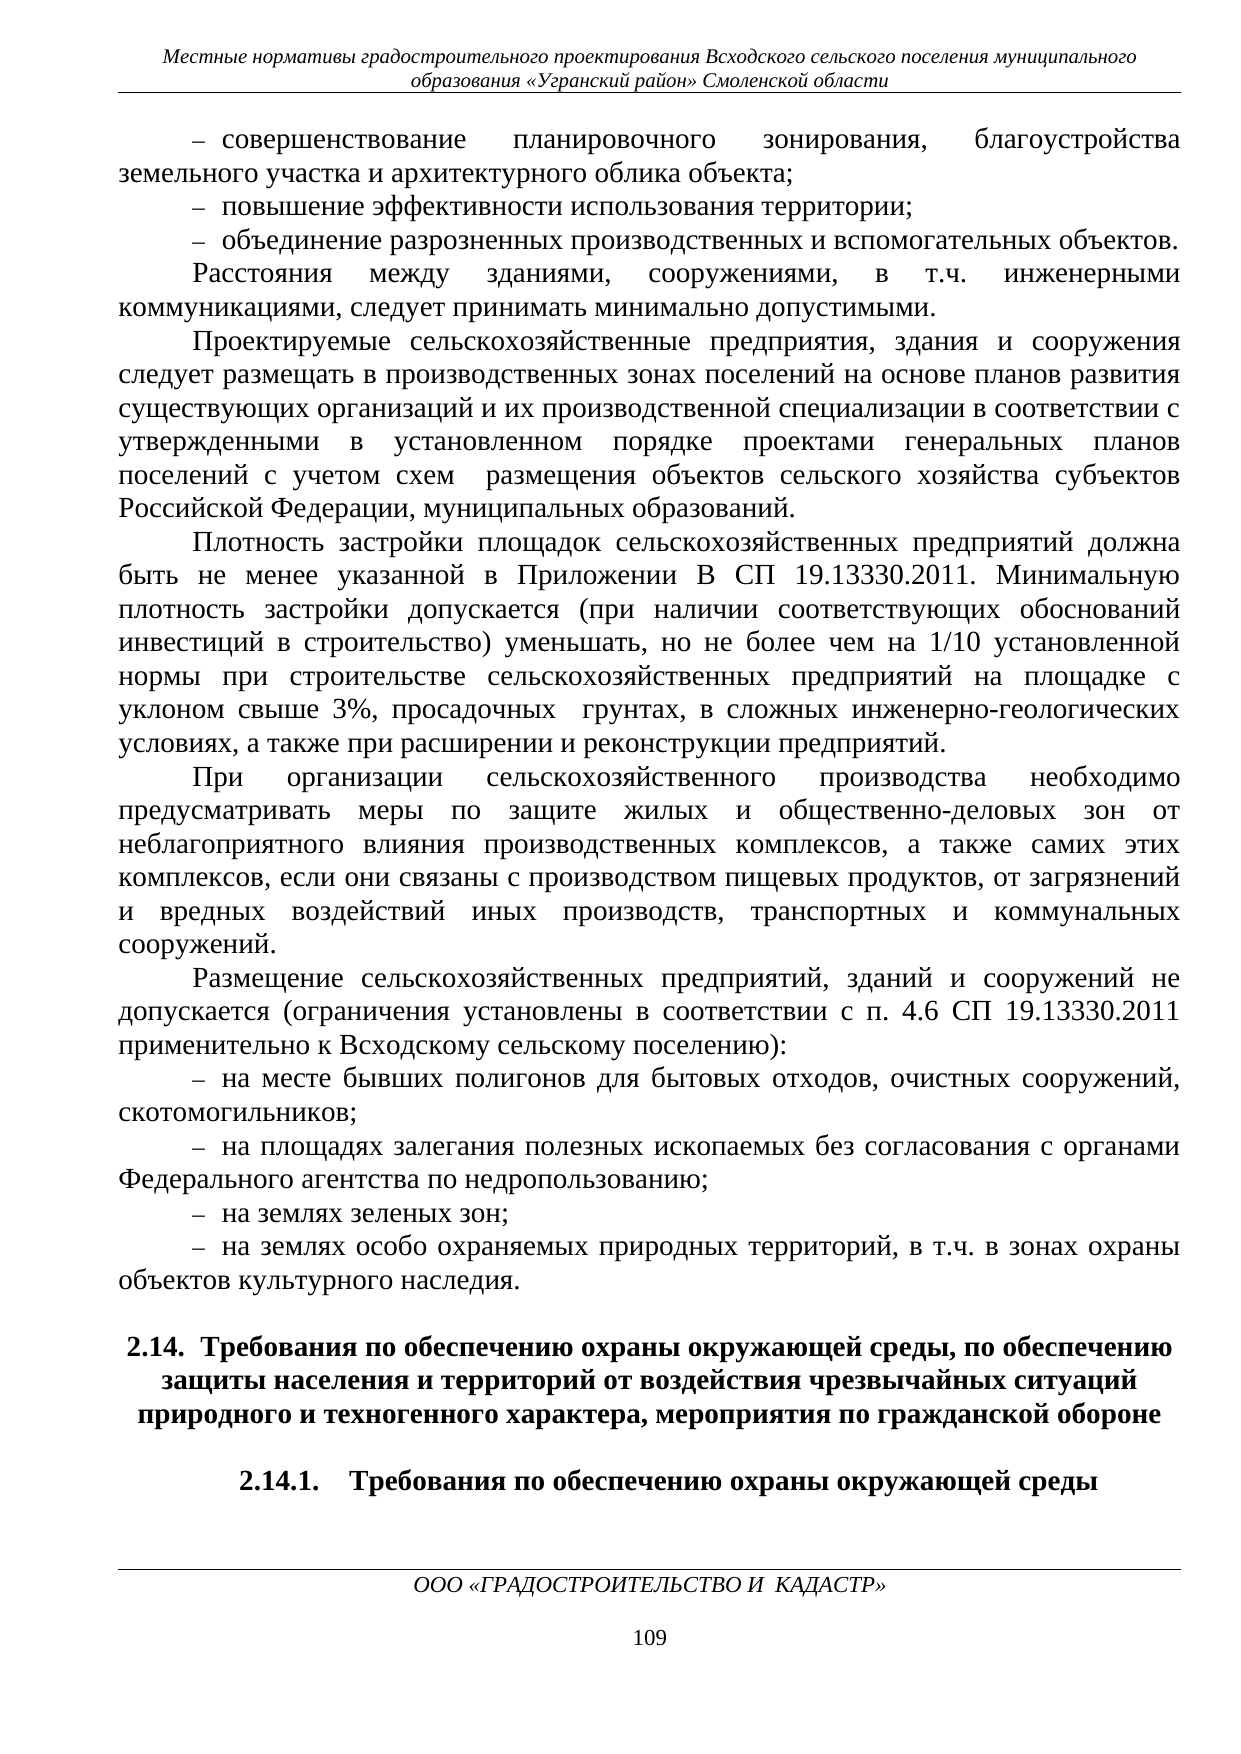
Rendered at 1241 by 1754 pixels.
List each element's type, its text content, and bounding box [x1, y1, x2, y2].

text Плотность застройки площадок сельскохозяйственных предприятий должна быть не менее указанной в Приложении В СП 19.13330.2011. Минимальную плотность застройки допускается (при наличии соответствующих обоснований инвестиций в строительство) уменьшать, но не более чем на 1/10 установленной нормы при строительстве сельскохозяйственных предприятий на площадке с уклоном свыше 3%, просадочных грунтах, в сложных инженерно-геологических условиях, а также при расширении и реконструкции предприятий. [118, 524, 1181, 759]
list на площадях залегания полезных ископаемых без согласования с органами Федерального агентства по недропользованию; [118, 1128, 1181, 1195]
list на землях особо охраняемых природных территорий, в т.ч. в зонах охраны объектов культурного наследия. [118, 1228, 1181, 1295]
list объединение разрозненных производственных и вспомогательных объектов. [118, 222, 1181, 256]
text При организации сельскохозяйственного производства необходимо предусматривать меры по защите жилых и общественно-деловых зон от неблагоприятного влияния производственных комплексов, а также самих этих комплексов, если они связаны с производством пищевых продуктов, от загрязнений и вредных воздействий иных производств, транспортных и коммунальных сооружений. [118, 759, 1181, 960]
text Проектируемые сельскохозяйственные предприятия, здания и сооружения следует размещать в производственных зонах поселений на основе планов развития существующих организаций и их производственной специализации в соответствии с утвержденными в установленном порядке проектами генеральных планов поселений с учетом схем размещения объектов сельского хозяйства субъектов Российской Федерации, муниципальных образований. [118, 323, 1181, 524]
text Размещение сельскохозяйственных предприятий, зданий и сооружений не допускается (ограничения установлены в соответствии с п. 4.6 СП 19.13330.2011 применительно к Всходскому сельскому поселению): [118, 960, 1181, 1061]
list повышение эффективности использования территории; [118, 188, 1181, 222]
list на землях зеленых зон; [118, 1195, 1181, 1228]
list на месте бывших полигонов для бытовых отходов, очистных сооружений, скотомогильников; [118, 1061, 1181, 1128]
text Расстояния между зданиями, сооружениями, в т.ч. инженерными коммуникациями, следует принимать минимально допустимыми. [118, 256, 1181, 323]
subtitle Требования по обеспечению охраны окружающей среды, по обеспечению защиты населения и территорий от воздействия чрезвычайных ситуаций природного и техногенного характера, мероприятия по гражданской обороне [118, 1329, 1181, 1429]
list совершенствование планировочного зонирования, благоустройства земельного участка и архитектурного облика объекта; [118, 121, 1181, 188]
subtitle Требования по обеспечению охраны окружающей среды [156, 1463, 1181, 1497]
